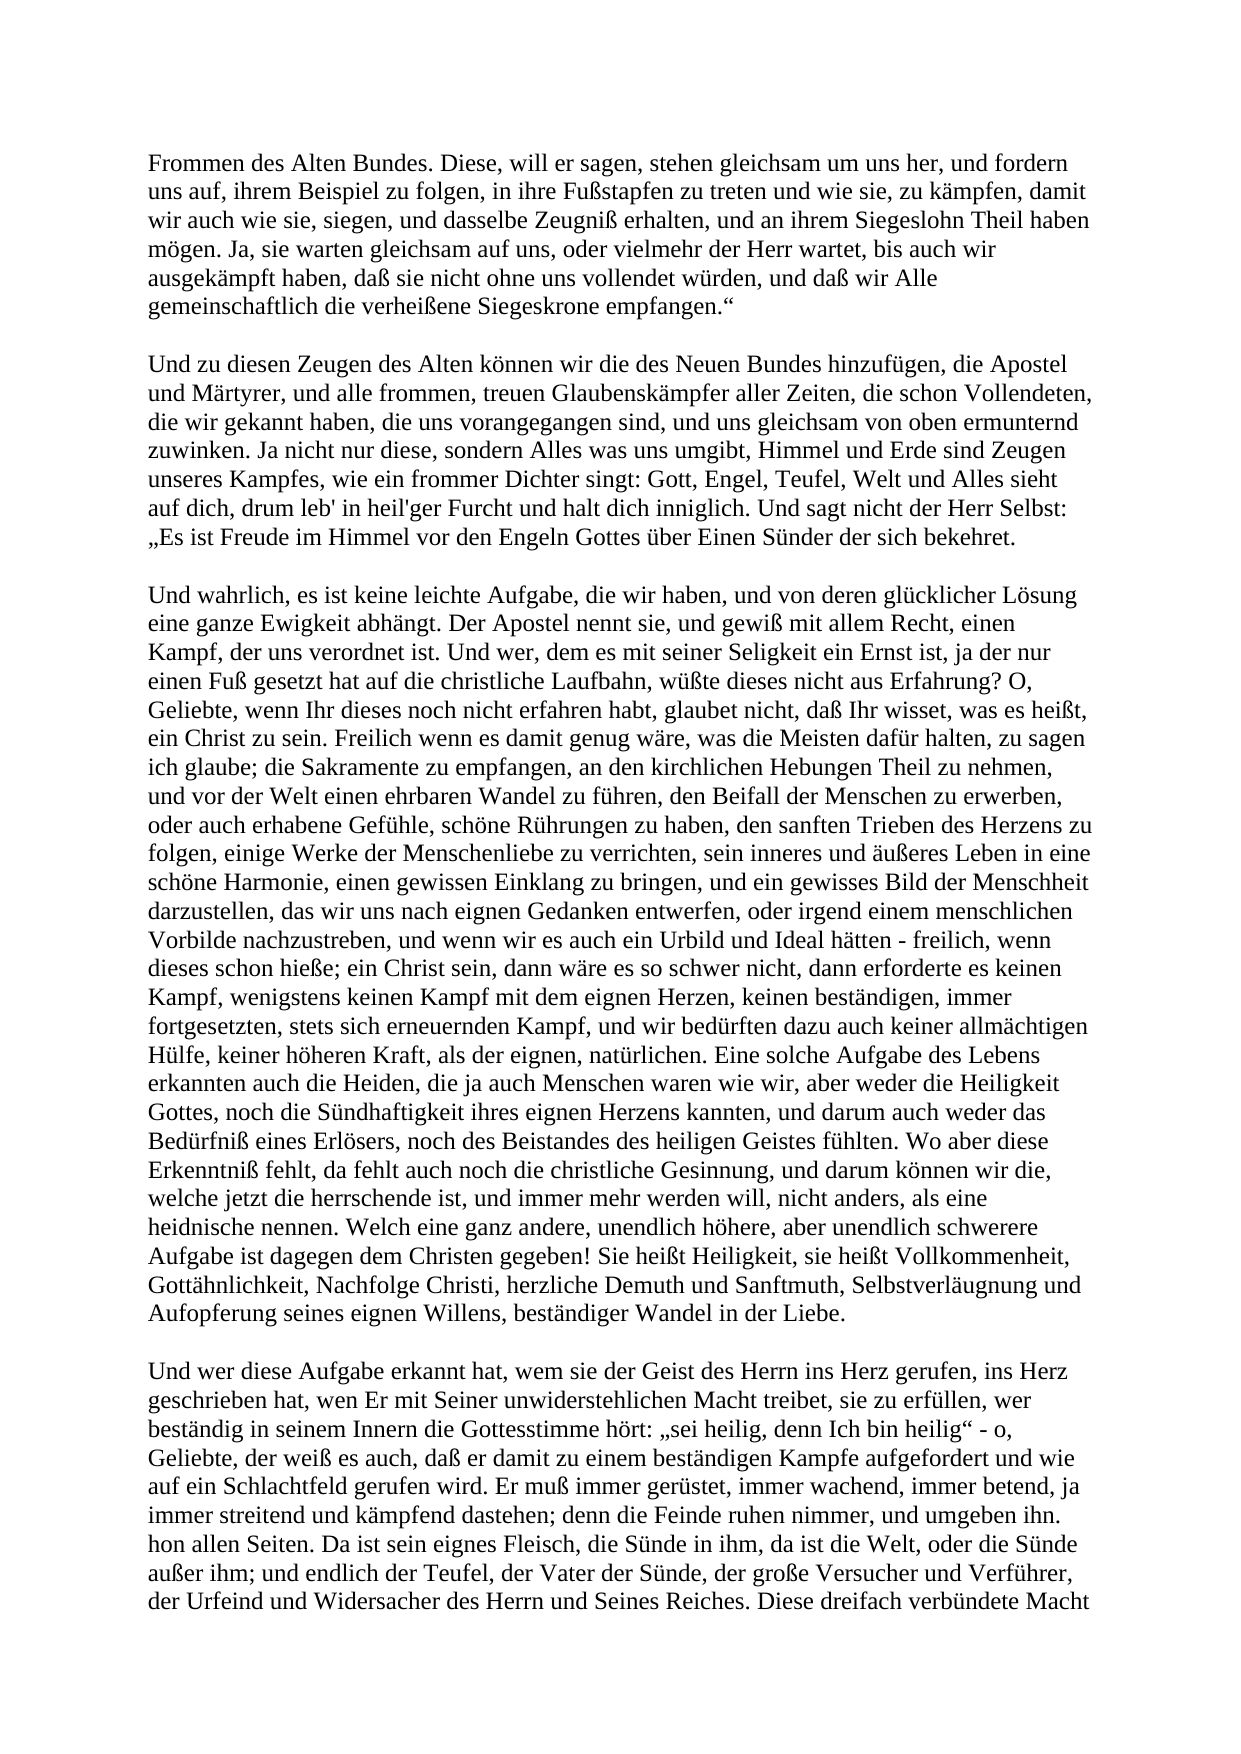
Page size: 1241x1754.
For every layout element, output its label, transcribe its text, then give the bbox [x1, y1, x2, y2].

subtitle I. [148, 493, 1093, 530]
text Und zu diesen Zeugen des Alten können wir die des Neuen Bundes hinzufügen, die Apostel und Märtyrer, und alle frommen, treuen Glaubenskämpfer aller Zeiten, die schon Vollendeten, die wir gekannt haben, die uns vorangegangen sind, und uns gleichsam von oben ermunternd zuwinken. Ja nicht nur diese, sondern Alles was uns umgibt, Himmel und Erde sind Zeugen unseres Kampfes, wie ein frommer Dichter singt: Gott, Engel, Teufel, Welt und Alles sieht auf dich, drum leb' in heil'ger Furcht und halt dich inniglich. Und sagt nicht der Herr Selbst: „Es ist Freude im Himmel vor den Engeln Gottes über Einen Sünder der sich bekehret. [148, 1081, 1093, 1282]
text Erstens die Aufgabe. Sie wird uns im ersten Verse vorgehalten. Darum auch wir, dieweil wir einen solchen Haufen Zeugen um uns haben, lasset uns ablegen die Sünde, so uns immer anklebet und träge macht, und lasset uns laufen durch Geduld in dem Kampf, der uns verordnet ist. [148, 562, 1093, 677]
text Text: Hebr. 12,1.2. Darum auch wir, dieweil wir solchen Haufen Zeugen um uns haben, lasset uns ablegen die Sünde, so uns immer anklebet und träge machet, und lasset uns laufen durch Geduld in dem Kampf, der uns verordnet ist, und aufsehen auf Jesum, den Anfänger und Vollender des Glaubens, welcher, da er wohl hatte mögen Freude haben, erduldete er das Kreuz, und achtete der Schande nicht, und ist gesessen zur Rechten auf dem Stuhl Gottes. [148, 148, 1093, 349]
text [148, 1311, 1093, 1627]
text In diesen beiden Versen nennt uns der Apostel sowohl die große und schwere Aufgabe die uns gegeben ist, als die allgenugsame Hülfe, deren wir uns getrösten können. Laßt uns beide erwägen. [148, 378, 1093, 464]
text Die Sünde ablegen und geduldig laufen in dem verordneten Kampfe, das ist also die doppelte Aufgabe, die uns obliegt, und zu deren muthiger Vollbringung wir ermuntert und aufgefordert werden durch die Zeugen, die wir um uns haben. Der Apostel deutet nämlich auf die alten Gläubigen, von welchen er in dem vorigen Kapitel gesprochen, und die von Gott das Zeugniß ihres Wohlverhaltens in dem Kampf des Glaubens, den sie zu kämpfen hatten, überkommen: Abel, Enoch, Noah, Abraham, Isaak, Jacob, Joseph, Moses, Josua, Samuel, David und alle die Frommen des Alten Bundes. Diese, will er sagen, stehen gleichsam um uns her, und fordern uns auf, ihrem Beispiel zu folgen, in ihre Fußstapfen zu treten und wie sie, zu kämpfen, damit wir auch wie sie, siegen, und dasselbe Zeugniß erhalten, und an ihrem Siegeslohn Theil haben mögen. Ja, sie warten gleichsam auf uns, oder vielmehr der Herr wartet, bis auch wir ausgekämpft haben, daß sie nicht ohne uns vollendet würden, und daß wir Alle gemeinschaftlich die verheißene Siegeskrone empfangen.“ [148, 707, 1093, 1052]
